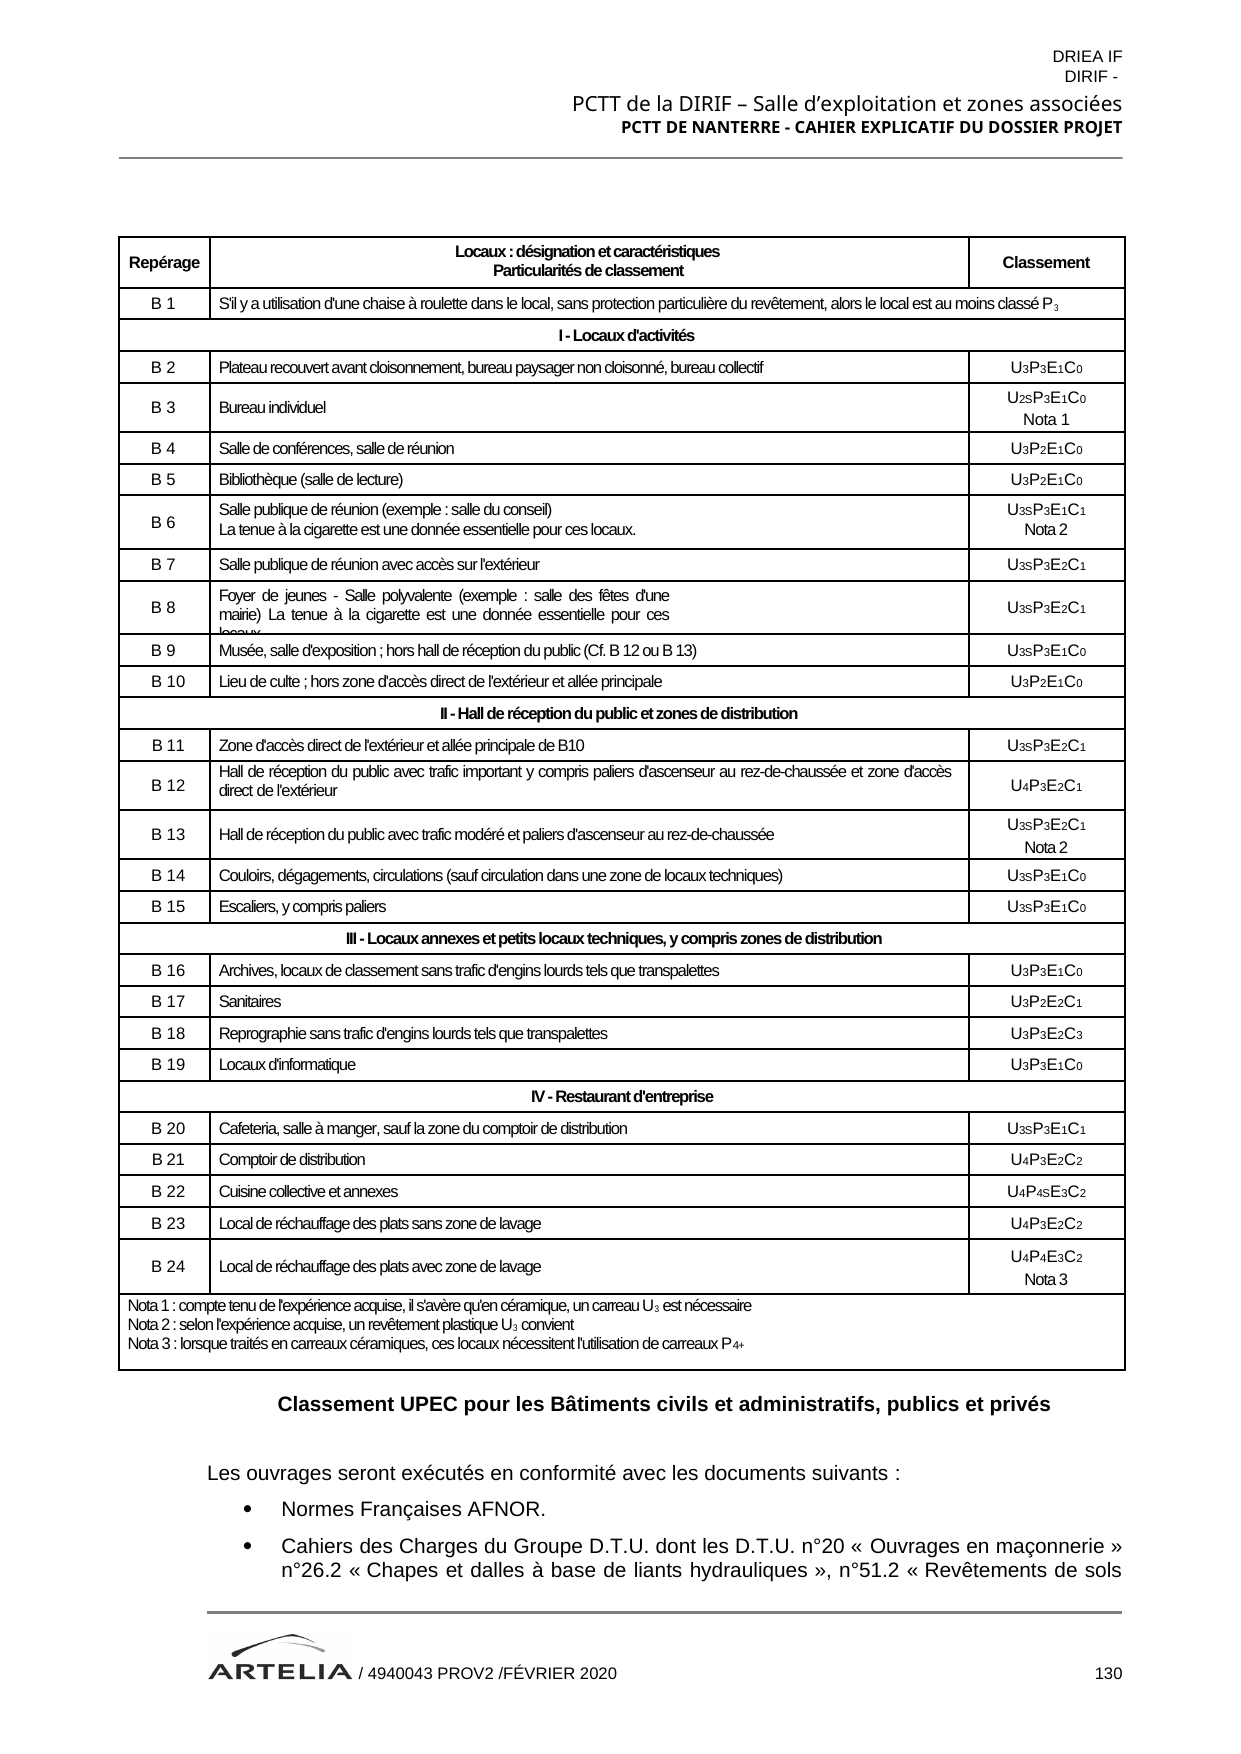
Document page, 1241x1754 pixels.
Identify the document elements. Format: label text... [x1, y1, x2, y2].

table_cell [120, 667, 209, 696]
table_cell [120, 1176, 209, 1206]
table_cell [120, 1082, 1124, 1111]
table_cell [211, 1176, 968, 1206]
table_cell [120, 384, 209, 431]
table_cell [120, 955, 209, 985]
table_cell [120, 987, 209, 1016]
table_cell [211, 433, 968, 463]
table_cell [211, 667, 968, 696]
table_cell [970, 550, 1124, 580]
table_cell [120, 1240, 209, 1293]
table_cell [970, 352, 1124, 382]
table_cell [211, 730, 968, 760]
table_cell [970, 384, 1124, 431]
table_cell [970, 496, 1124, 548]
text Les ouvrages seront exécutés en conformité avec les documents suivants : [207, 1460, 1122, 1484]
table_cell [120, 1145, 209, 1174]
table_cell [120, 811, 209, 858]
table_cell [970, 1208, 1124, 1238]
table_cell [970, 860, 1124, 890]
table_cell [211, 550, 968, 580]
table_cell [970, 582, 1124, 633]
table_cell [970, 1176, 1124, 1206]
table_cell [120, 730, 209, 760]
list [244, 1533, 1122, 1581]
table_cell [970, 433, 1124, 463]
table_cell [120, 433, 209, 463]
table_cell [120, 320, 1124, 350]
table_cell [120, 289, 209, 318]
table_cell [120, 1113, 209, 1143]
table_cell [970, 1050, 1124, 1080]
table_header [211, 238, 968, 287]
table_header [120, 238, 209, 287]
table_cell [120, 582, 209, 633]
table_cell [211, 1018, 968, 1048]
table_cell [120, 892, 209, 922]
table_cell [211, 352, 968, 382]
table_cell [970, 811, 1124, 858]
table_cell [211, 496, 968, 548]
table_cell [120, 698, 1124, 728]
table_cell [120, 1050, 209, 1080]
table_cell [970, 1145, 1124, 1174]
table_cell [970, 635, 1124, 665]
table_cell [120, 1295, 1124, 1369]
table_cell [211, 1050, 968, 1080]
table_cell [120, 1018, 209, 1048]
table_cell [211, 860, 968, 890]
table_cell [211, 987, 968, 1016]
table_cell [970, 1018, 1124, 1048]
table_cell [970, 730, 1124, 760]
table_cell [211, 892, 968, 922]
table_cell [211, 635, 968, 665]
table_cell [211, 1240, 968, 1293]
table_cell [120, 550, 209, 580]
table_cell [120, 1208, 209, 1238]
list Normes Françaises AFNOR. [244, 1497, 1122, 1521]
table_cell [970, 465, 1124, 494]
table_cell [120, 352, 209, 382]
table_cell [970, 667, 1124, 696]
text Classement UPEC pour les Bâtiments civils et administratifs, publics et privés [207, 1392, 1122, 1416]
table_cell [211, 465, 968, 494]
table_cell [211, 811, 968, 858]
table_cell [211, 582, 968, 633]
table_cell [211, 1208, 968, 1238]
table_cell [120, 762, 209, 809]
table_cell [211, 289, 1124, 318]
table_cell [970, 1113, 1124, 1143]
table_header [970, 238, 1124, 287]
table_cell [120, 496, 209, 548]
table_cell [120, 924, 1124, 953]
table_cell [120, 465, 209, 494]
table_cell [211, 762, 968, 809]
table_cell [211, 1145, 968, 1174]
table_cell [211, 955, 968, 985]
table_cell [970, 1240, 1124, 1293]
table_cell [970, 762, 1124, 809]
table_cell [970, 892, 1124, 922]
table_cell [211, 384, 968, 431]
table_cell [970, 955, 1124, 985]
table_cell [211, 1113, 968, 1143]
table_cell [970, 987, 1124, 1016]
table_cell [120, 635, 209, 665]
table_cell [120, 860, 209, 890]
